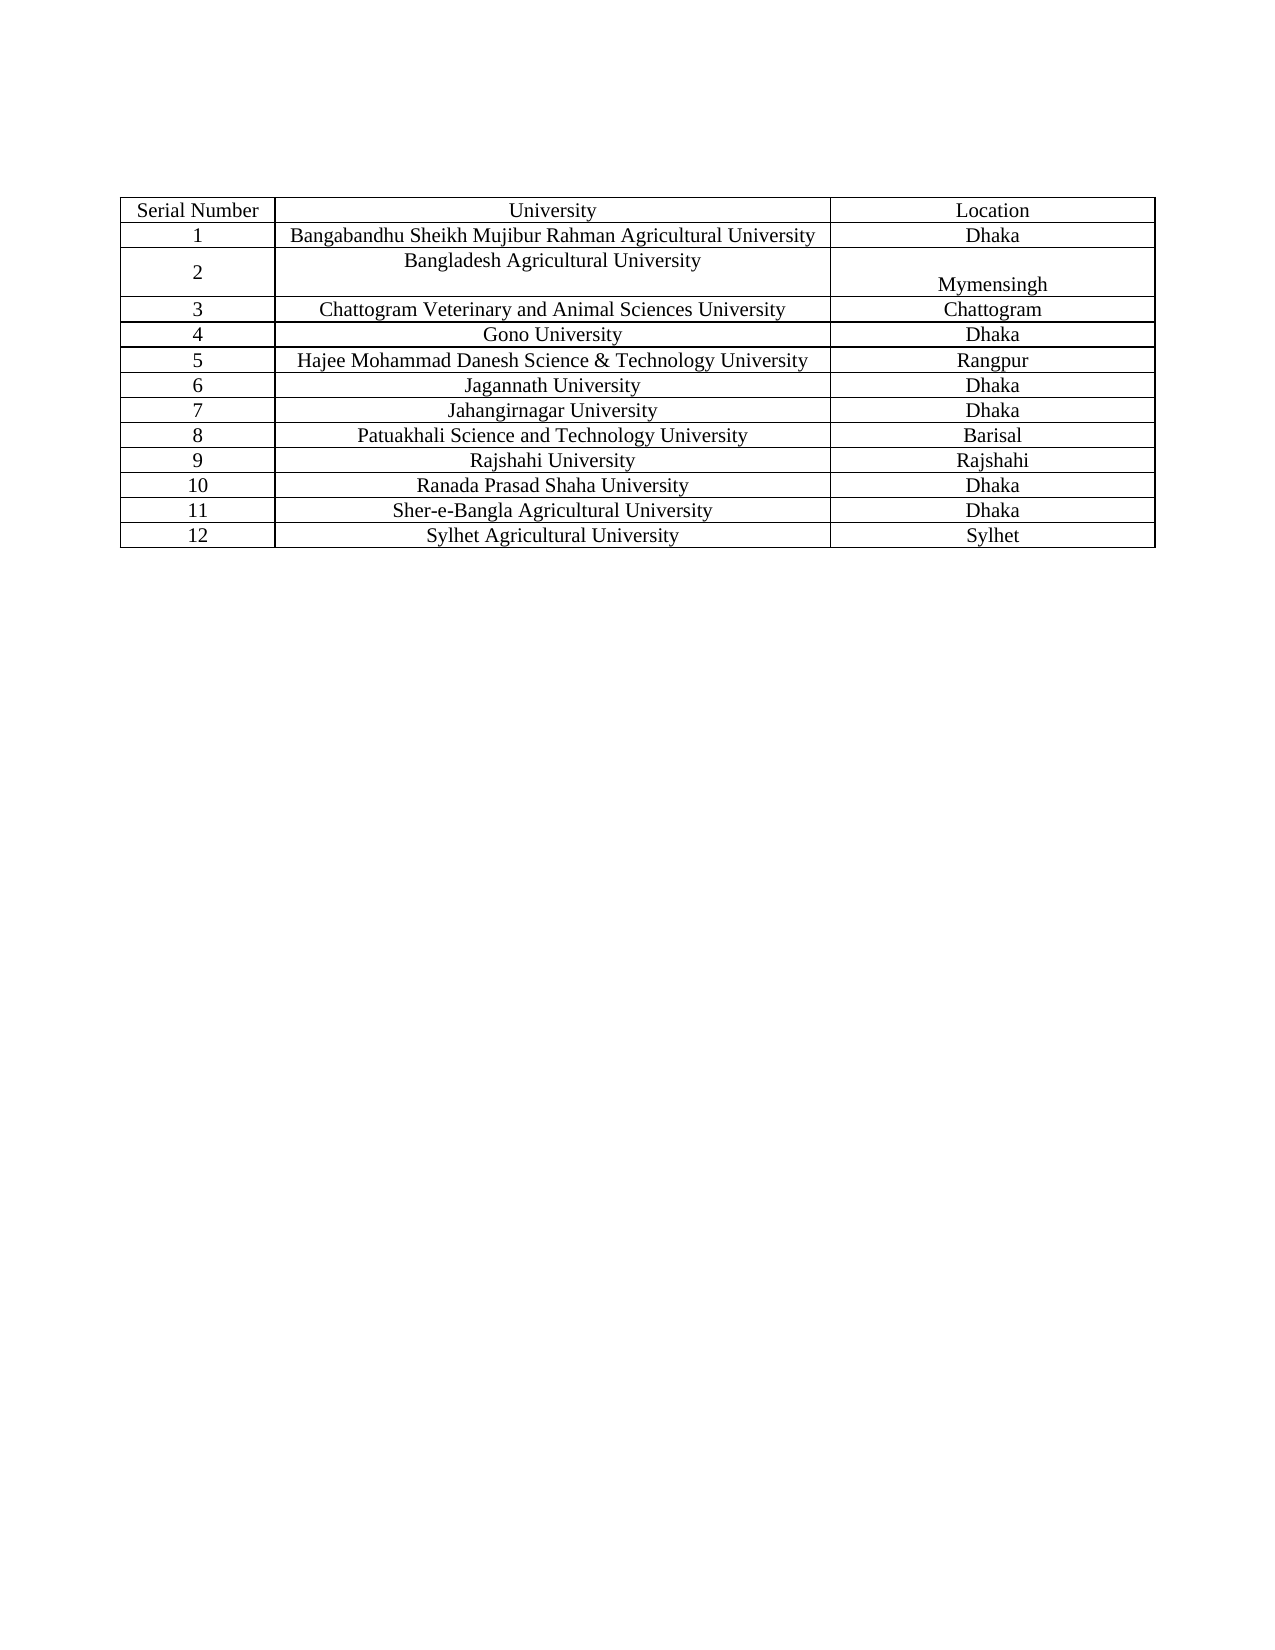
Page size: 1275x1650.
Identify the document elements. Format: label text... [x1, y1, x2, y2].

table_cell 4 [121, 323, 274, 346]
table_cell Chattogram Veterinary and Animal Sciences University [276, 297, 830, 321]
table_header Serial Number [121, 198, 274, 222]
table_cell Jagannath University [276, 373, 830, 397]
table_cell 9 [121, 448, 274, 472]
table_cell Ranada Prasad Shaha University [276, 473, 830, 497]
table_cell Dhaka [831, 498, 1154, 522]
table_cell Sylhet Agricultural University [276, 523, 830, 547]
table_cell Dhaka [831, 223, 1154, 247]
table_cell 2 [121, 248, 274, 296]
table_cell Chattogram [831, 297, 1154, 321]
table_cell Rajshahi [831, 448, 1154, 472]
table_cell Dhaka [831, 323, 1154, 346]
table_cell 10 [121, 473, 274, 497]
table_cell 1 [121, 223, 274, 247]
table_cell 6 [121, 373, 274, 397]
table_cell Jahangirnagar University [276, 398, 830, 422]
table_cell Gono University [276, 323, 830, 346]
table_cell Dhaka [831, 473, 1154, 497]
table_cell 8 [121, 423, 274, 447]
table_cell Rangpur [831, 348, 1154, 372]
table_cell Sher-e-Bangla Agricultural University [276, 498, 830, 522]
table_cell Bangladesh Agricultural University [276, 248, 830, 296]
table_cell Dhaka [831, 373, 1154, 397]
table_header University [276, 198, 830, 222]
table_cell Barisal [831, 423, 1154, 447]
table_cell 5 [121, 348, 274, 372]
table_cell 12 [121, 523, 274, 547]
table_cell 3 [121, 297, 274, 321]
table_header Location [831, 198, 1154, 222]
table_cell Rajshahi University [276, 448, 830, 472]
table_cell Patuakhali Science and Technology University [276, 423, 830, 447]
table_cell Hajee Mohammad Danesh Science & Technology University [276, 348, 830, 372]
table_cell 7 [121, 398, 274, 422]
table_cell 11 [121, 498, 274, 522]
table_cell Dhaka [831, 398, 1154, 422]
table_cell Sylhet [831, 523, 1154, 547]
table_cell Mymensingh [831, 248, 1154, 296]
table_cell Bangabandhu Sheikh Mujibur Rahman Agricultural University [276, 223, 830, 247]
